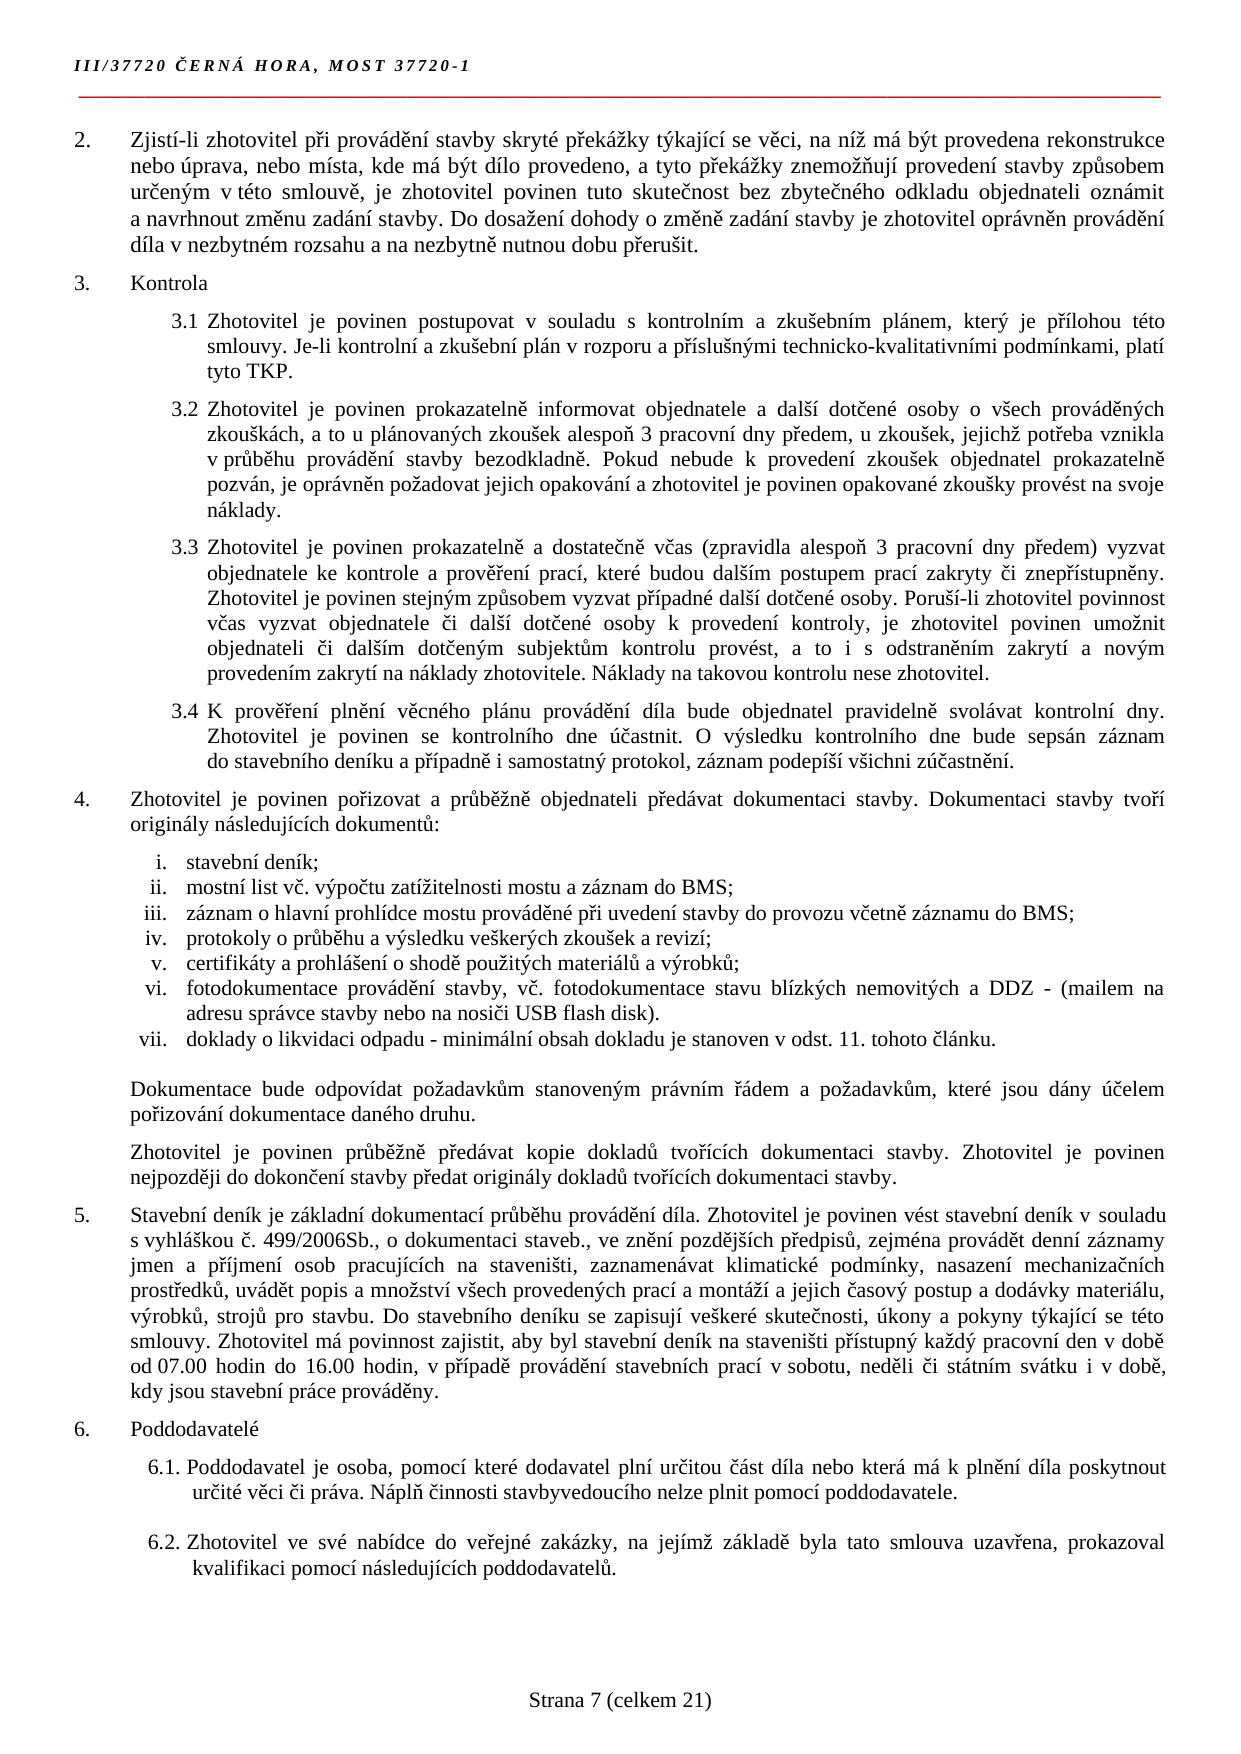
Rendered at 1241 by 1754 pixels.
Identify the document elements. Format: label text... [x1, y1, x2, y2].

list stavební deník; [167, 849, 1166, 874]
text 3.4 K prověření plnění věcného plánu provádění díla bude objednatel pravidelně svolávat kontrolní dny. Zhotovitel je povinen se kontrolního dne účastnit. O výsledku kontrolního dne bude sepsán záznam do stavebního deníku a případně i samostatný protokol, záznam podepíší všichni zúčastnění. [133, 698, 1166, 774]
list Zhotovitel je povinen pořizovat a průběžně objednateli předávat dokumentaci stavby. Dokumentaci stavby tvoří originály následujících dokumentů: [74, 786, 1166, 837]
list Stavební deník je základní dokumentací průběhu provádění díla. Zhotovitel je povinen vést stavební deník v souladu s vyhláškou č. 499/2006Sb., o dokumentaci staveb., ve znění pozdějších předpisů, zejména provádět denní záznamy jmen a příjmení osob pracujících na staveništi, zaznamenávat klimatické podmínky, nasazení mechanizačních prostředků, uvádět popis a množství všech provedených prací a montáží a jejich časový postup a dodávky materiálu, výrobků, strojů pro stavbu. Do stavebního deníku se zapisují veškeré skutečnosti, úkony a pokyny týkající se této smlouvy. Zhotovitel má povinnost zajistit, aby byl stavební deník na staveništi přístupný každý pracovní den v době od 07.00 hodin do 16.00 hodin, v případě provádění stavebních prací v sobotu, neděli či státním svátku i v době, kdy jsou stavební práce prováděny. [74, 1202, 1166, 1403]
text Dokumentace bude odpovídat požadavkům stanoveným právním řádem a požadavkům, které jsou dány účelem pořizování dokumentace daného druhu. [130, 1076, 1166, 1126]
list doklady o likvidaci odpadu - minimální obsah dokladu je stanoven v odst. 11. tohoto článku. [167, 1026, 1166, 1051]
list záznam o hlavní prohlídce mostu prováděné při uvedení stavby do provozu včetně záznamu do BMS; [167, 899, 1166, 925]
text 3.3 Zhotovitel je povinen prokazatelně a dostatečně včas (zpravidla alespoň 3 pracovní dny předem) vyzvat objednatele ke kontrole a prověření prací, které budou dalším postupem prací zakryty či znepřístupněny. Zhotovitel je povinen stejným způsobem vyzvat případné další dotčené osoby. Poruší-li zhotovitel povinnost včas vyzvat objednatele či další dotčené osoby k provedení kontroly, je zhotovitel povinen umožnit objednateli či dalším dotčeným subjektům kontrolu provést, a to i s odstraněním zakrytí a novým provedením zakrytí na náklady zhotovitele. Náklady na takovou kontrolu nese zhotovitel. [133, 534, 1166, 686]
list Kontrola [74, 270, 1166, 295]
list Zjistí-li zhotovitel při provádění stavby skryté překážky týkající se věci, na níž má být provedena rekonstrukce nebo úprava, nebo místa, kde má být dílo provedeno, a tyto překážky znemožňují provedení stavby způsobem určeným v této smlouvě, je zhotovitel povinen tuto skutečnost bez zbytečného odkladu objednateli oznámit a navrhnout změnu zadání stavby. Do dosažení dohody o změně zadání stavby je zhotovitel oprávněn provádění díla v nezbytném rozsahu a na nezbytně nutnou dobu přerušit. [74, 126, 1166, 257]
text 3.2 Zhotovitel je povinen prokazatelně informovat objednatele a další dotčené osoby o všech prováděných zkouškách, a to u plánovaných zkoušek alespoň 3 pracovní dny předem, u zkoušek, jejichž potřeba vznikla v průběhu provádění stavby bezodkladně. Pokud nebude k provedení zkoušek objednatel prokazatelně pozván, je oprávněn požadovat jejich opakování a zhotovitel je povinen opakované zkoušky provést na svoje náklady. [133, 396, 1166, 522]
list mostní list vč. výpočtu zatížitelnosti mostu a záznam do BMS; [167, 874, 1166, 899]
list Poddodavatel je osoba, pomocí které dodavatel plní určitou část díla nebo která má k plnění díla poskytnout určité věci či práva. Náplň činnosti stavbyvedoucího nelze plnit pomocí poddodavatele. [148, 1454, 1166, 1504]
text 3.1 Zhotovitel je povinen postupovat v souladu s kontrolním a zkušebním plánem, který je přílohou této smlouvy. Je-li kontrolní a zkušební plán v rozporu a příslušnými technicko-kvalitativními podmínkami, platí tyto TKP. [133, 308, 1166, 383]
list protokoly o průběhu a výsledku veškerých zkoušek a revizí; [167, 925, 1166, 950]
list certifikáty a prohlášení o shodě použitých materiálů a výrobků; [167, 950, 1166, 975]
list Poddodavatelé [74, 1416, 1166, 1441]
list Zhotovitel ve své nabídce do veřejné zakázky, na jejímž základě byla tato smlouva uzavřena, prokazoval kvalifikaci pomocí následujících poddodavatelů. [148, 1529, 1166, 1580]
list fotodokumentace provádění stavby, vč. fotodokumentace stavu blízkých nemovitých a DDZ - (mailem na adresu správce stavby nebo na nosiči USB flash disk). [167, 975, 1166, 1026]
text Zhotovitel je povinen průběžně předávat kopie dokladů tvořících dokumentaci stavby. Zhotovitel je povinen nejpozději do dokončení stavby předat originály dokladů tvořících dokumentaci stavby. [130, 1139, 1166, 1189]
